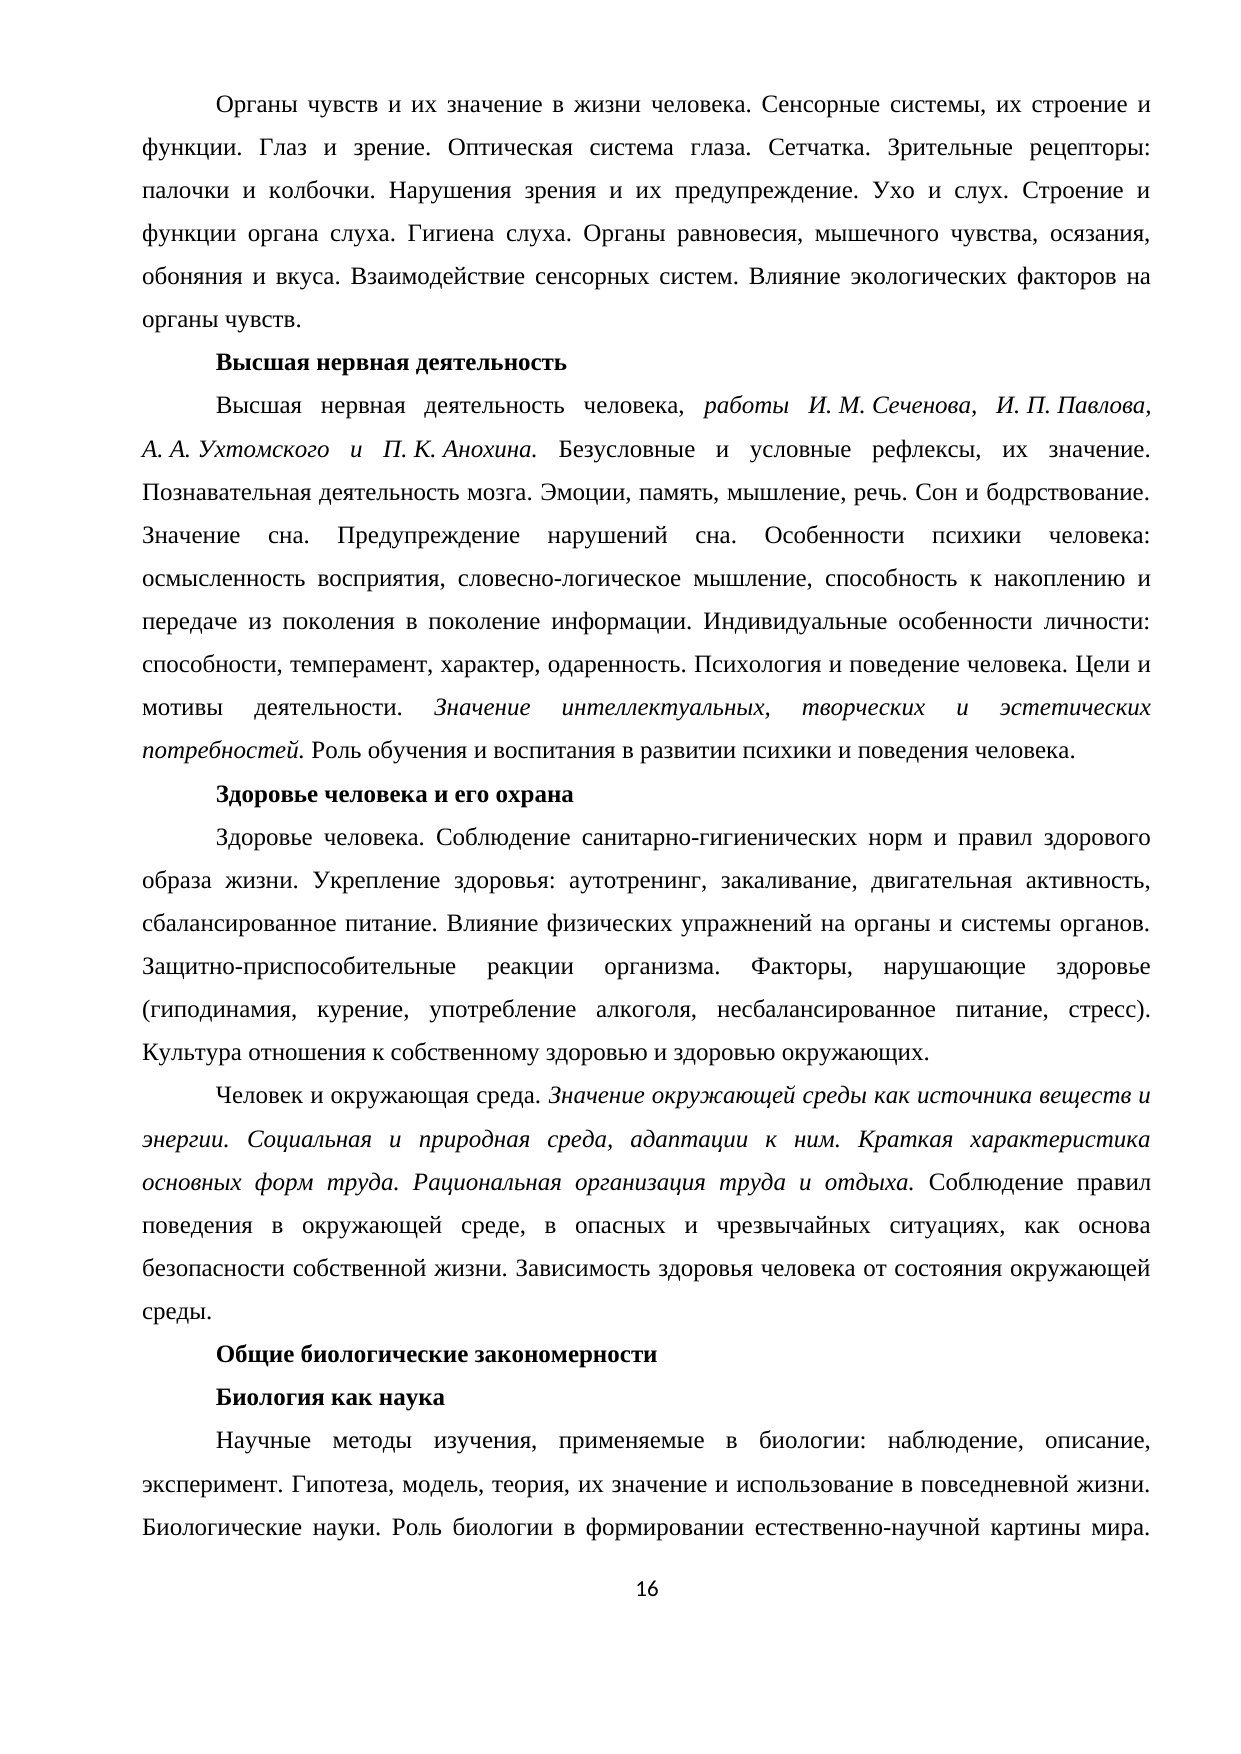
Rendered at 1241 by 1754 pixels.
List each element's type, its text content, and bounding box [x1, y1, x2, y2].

text Человек и окружающая среда. Значение окружающей среды как источника веществ и энергии. Социальная и природная среда, адаптации к ним. Краткая характеристика основных форм труда. Рациональная организация труда и отдыха. Соблюдение правил поведения в окружающей среде, в опасных и чрезвычайных ситуациях, как основа безопасности собственной жизни. Зависимость здоровья человека от состояния окружающей среды. [142, 1081, 1152, 1325]
text Здоровье человека и его охрана [216, 779, 1152, 807]
text Общие биологические закономерности [142, 1339, 1152, 1368]
text Здоровье человека. Соблюдение санитарно-гигиенических норм и правил здорового образа жизни. Укрепление здоровья: аутотренинг, закаливание, двигательная активность, сбалансированное питание. Влияние физических упражнений на органы и системы органов. Защитно-приспособительные реакции организма. Факторы, нарушающие здоровье (гиподинамия, курение, употребление алкоголя, несбалансированное питание, стресс). Культура отношения к собственному здоровью и здоровью окружающих. [142, 822, 1152, 1066]
text Органы чувств и их значение в жизни человека. Сенсорные системы, их строение и функции. Глаз и зрение. Оптическая система глаза. Сетчатка. Зрительные рецепторы: палочки и колбочки. Нарушения зрения и их предупреждение. Ухо и слух. Строение и функции органа слуха. Гигиена слуха. Органы равновесия, мышечного чувства, осязания, обоняния и вкуса. Взаимодействие сенсорных систем. Влияние экологических факторов на органы чувств. [142, 89, 1152, 333]
text Биология как наука [216, 1382, 1152, 1411]
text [142, 1426, 1152, 1541]
text Высшая нервная деятельность человека, работы И. М. Сеченова, И. П. Павлова, А. А. Ухтомского и П. К. Анохина. Безусловные и условные рефлексы, их значение. Познавательная деятельность мозга. Эмоции, память, мышление, речь. Сон и бодрствование. Значение сна. Предупреждение нарушений сна. Особенности психики человека: осмысленность восприятия, словесно-логическое мышление, способность к накоплению и передаче из поколения в поколение информации. Индивидуальные особенности личности: способности, темперамент, характер, одаренность. Психология и поведение человека. Цели и мотивы деятельности. Значение интеллектуальных, творческих и эстетических потребностей. Роль обучения и воспитания в развитии психики и поведения человека. [142, 391, 1152, 764]
text Высшая нервная деятельность [216, 347, 1152, 376]
